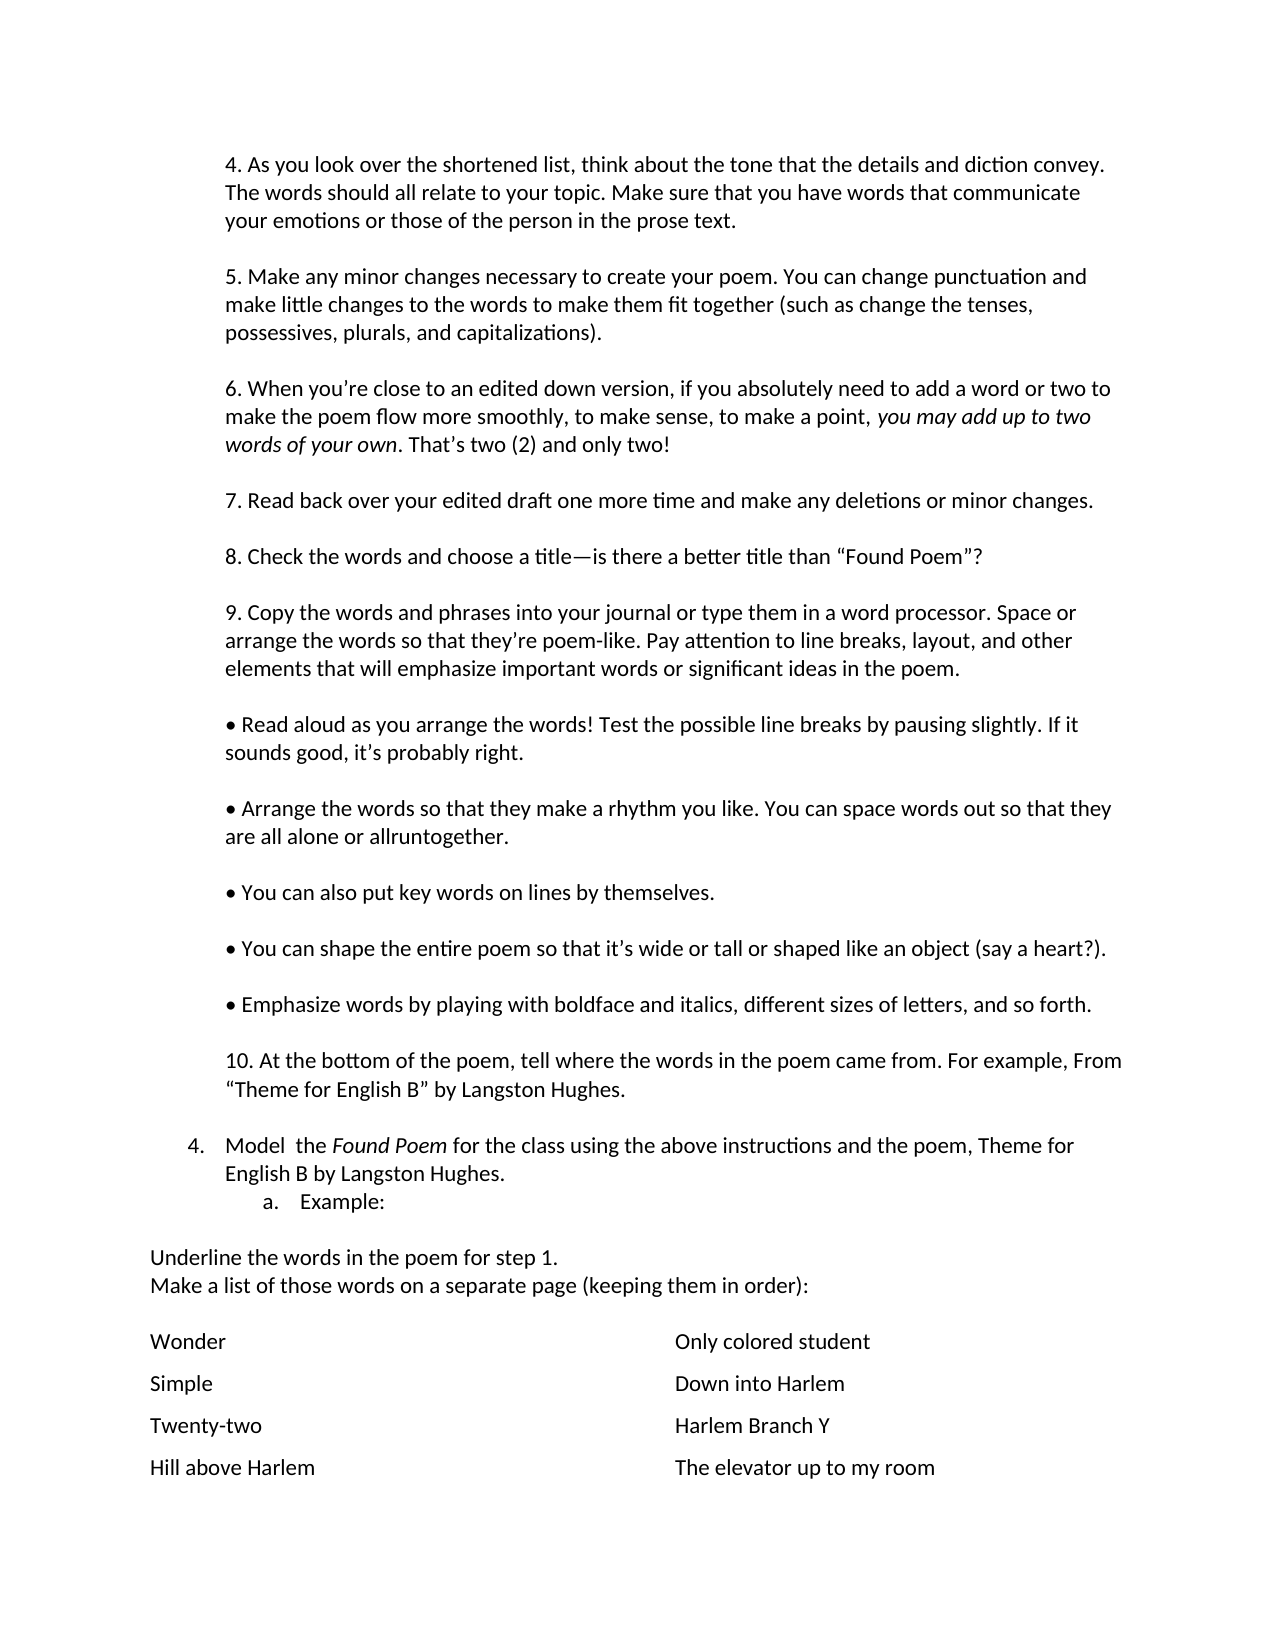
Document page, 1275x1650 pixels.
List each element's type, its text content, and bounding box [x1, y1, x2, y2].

list Model the Found Poem for the class using the above instructions and the poem, Theme for English B by Langston Hughes. [187, 1131, 1125, 1187]
text Simple [150, 1369, 600, 1397]
text Only colored student [675, 1327, 1125, 1355]
text • Arrange the words so that they make a rhythm you like. You can space words out so that they are all alone or allruntogether. [225, 794, 1125, 851]
text • Emphasize words by playing with boldface and italics, different sizes of letters, and so forth. [225, 991, 1125, 1019]
text Wonder [150, 1327, 600, 1355]
text Harlem Branch Y [675, 1411, 1125, 1439]
text 4. As you look over the shortened list, think about the tone that the details and diction convey. The words should all relate to your topic. Make sure that you have words that communicate your emotions or those of the person in the prose text. [225, 150, 1125, 234]
text 8. Check the words and choose a title—is there a better title than “Found Poem”? [225, 542, 1125, 570]
text • Read aloud as you arrange the words! Test the possible line breaks by pausing slightly. If it sounds good, it’s probably right. [225, 710, 1125, 766]
text 5. Make any minor changes necessary to create your poem. You can change punctuation and make little changes to the words to make them fit together (such as change the tenses, possessives, plurals, and capitalizations). [225, 262, 1125, 346]
text 6. When you’re close to an edited down version, if you absolutely need to add a word or two to make the poem flow more smoothly, to make sense, to make a point, you may add up to two words of your own. That’s two (2) and only two! [225, 374, 1125, 458]
text Hill above Harlem [150, 1453, 600, 1481]
text Down into Harlem [675, 1369, 1125, 1397]
text The elevator up to my room [675, 1453, 1125, 1481]
text 7. Read back over your edited draft one more time and make any deletions or minor changes. [225, 486, 1125, 514]
text Underline the words in the poem for step 1. [150, 1243, 1125, 1271]
text 9. Copy the words and phrases into your journal or type them in a word processor. Space or arrange the words so that they’re poem-like. Pay attention to line breaks, layout, and other elements that will emphasize important words or significant ideas in the poem. [225, 598, 1125, 682]
text • You can also put key words on lines by themselves. [225, 878, 1125, 907]
list Example: [262, 1187, 1125, 1215]
text 10. At the bottom of the poem, tell where the words in the poem came from. For example, From “Theme for English B” by Langston Hughes. [225, 1047, 1125, 1103]
text • You can shape the entire poem so that it’s wide or tall or shaped like an object (say a heart?). [225, 934, 1125, 963]
text Make a list of those words on a separate page (keeping them in order): [150, 1271, 1125, 1299]
text Twenty-two [150, 1411, 600, 1439]
